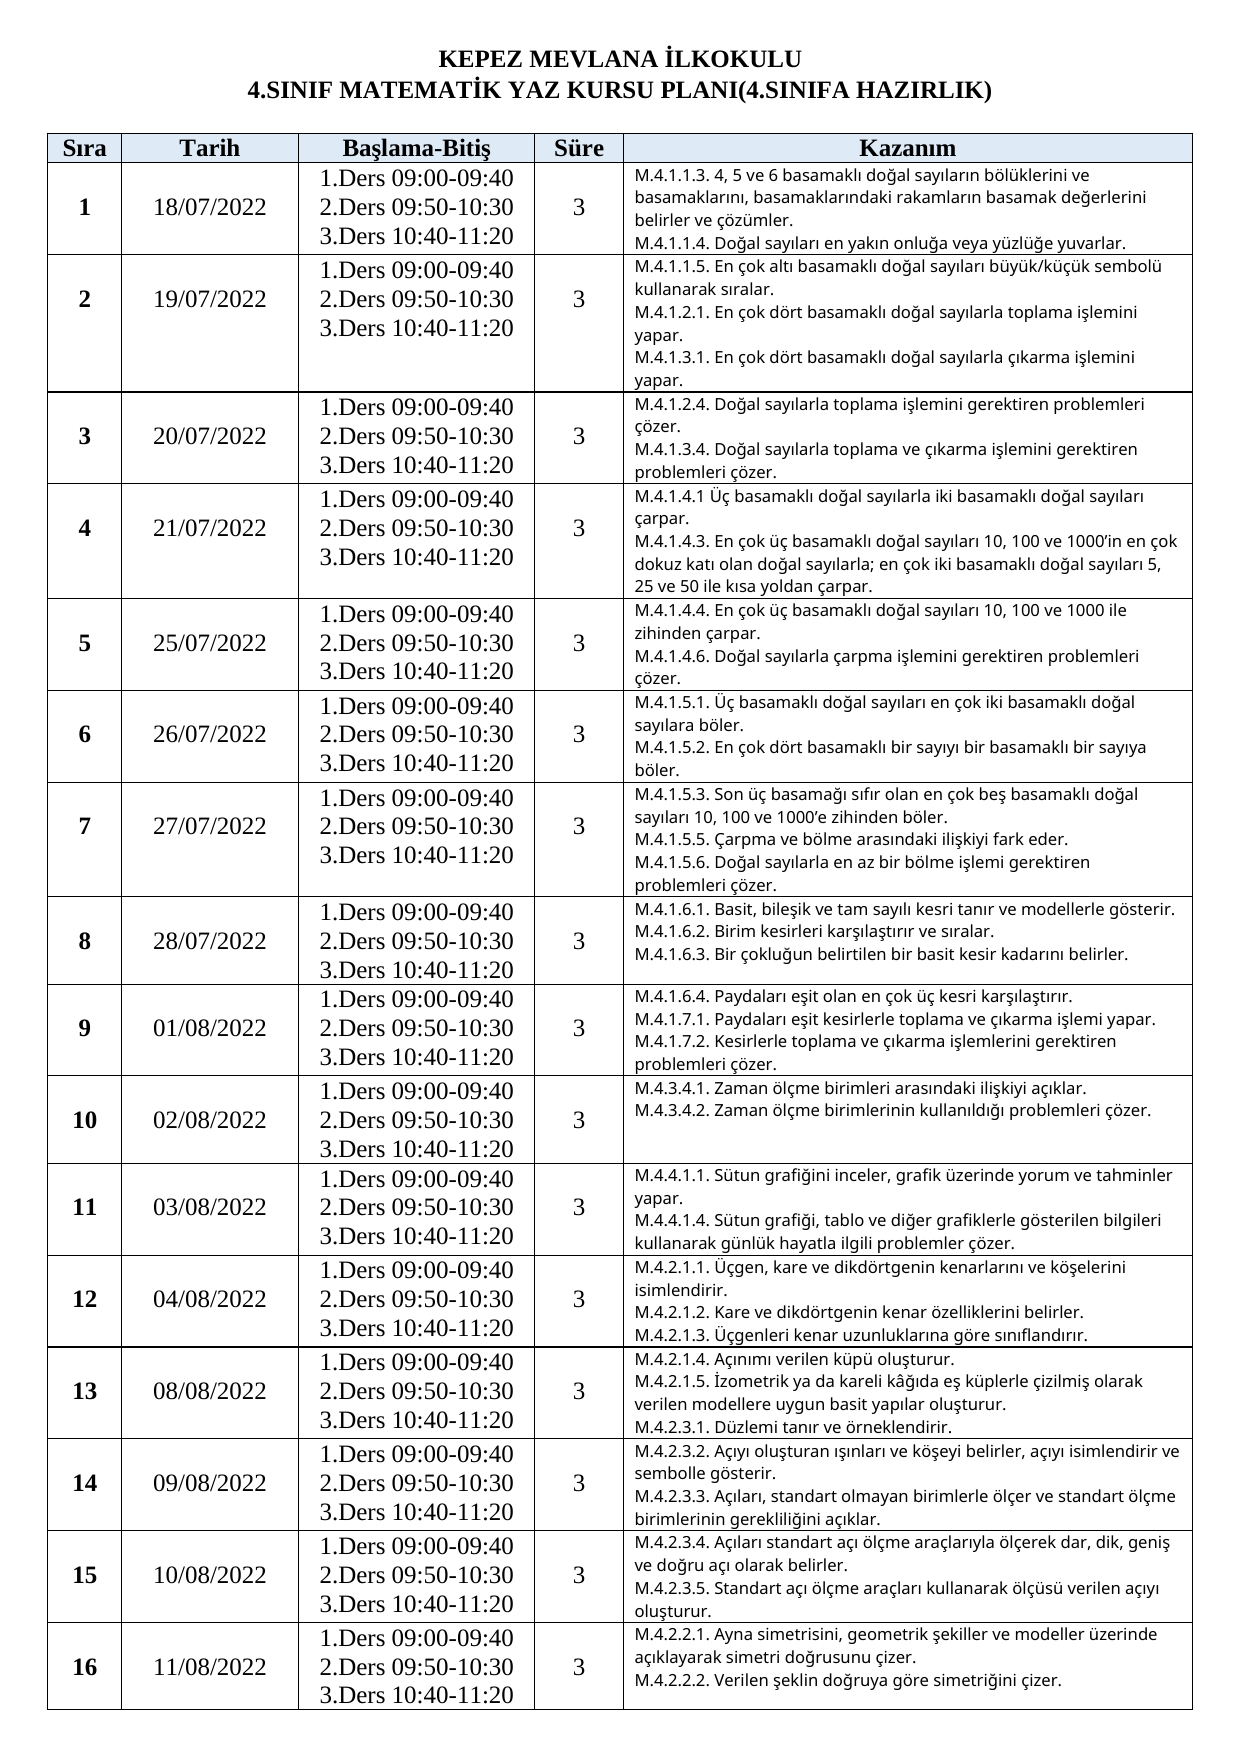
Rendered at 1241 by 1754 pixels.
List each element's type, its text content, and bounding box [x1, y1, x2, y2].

table_cell 3 [535, 255, 623, 391]
text KEPEZ MEVLANA İLKOKULU [47, 44, 1193, 73]
table_cell 4 [48, 484, 121, 598]
table_cell M.4.1.4.1 Üç basamaklı doğal sayılarla iki basamaklı doğal sayıları çarpar. M.4.1.4.3. En çok üç basamaklı doğal sayıları 10, 100 ve 1000’in en çok dokuz katı olan doğal sayılarla; en çok iki basamaklı doğal sayıları 5, 25 ve 50 ile kısa yoldan çarpar. [624, 484, 1192, 598]
table_cell 1.Ders 09:00-09:40 2.Ders 09:50-10:30 3.Ders 10:40-11:20 [299, 484, 534, 598]
table_header Sıra [48, 134, 121, 162]
table_cell 28/07/2022 [122, 897, 298, 983]
table_header Başlama-Bitiş [299, 134, 534, 162]
table_cell 16 [48, 1623, 121, 1709]
table_cell M.4.2.1.4. Açınımı verilen küpü oluşturur. M.4.2.1.5. İzometrik ya da kareli kâğıda eş küplerle çizilmiş olarak verilen modellere uygun basit yapılar oluşturur. M.4.2.3.1. Düzlemi tanır ve örneklendirir. [624, 1348, 1192, 1438]
table_cell 13 [48, 1348, 121, 1438]
table_header Tarih [122, 134, 298, 162]
table_cell 20/07/2022 [122, 393, 298, 483]
table_cell 9 [48, 985, 121, 1075]
table_cell 08/08/2022 [122, 1348, 298, 1438]
table_cell 1 [48, 163, 121, 254]
table_cell 1.Ders 09:00-09:40 2.Ders 09:50-10:30 3.Ders 10:40-11:20 [299, 1256, 534, 1346]
table_cell 3 [535, 393, 623, 483]
table_cell M.4.1.6.1. Basit, bileşik ve tam sayılı kesri tanır ve modellerle gösterir. M.4.1.6.2. Birim kesirleri karşılaştırır ve sıralar. M.4.1.6.3. Bir çokluğun belirtilen bir basit kesir kadarını belirler. [624, 897, 1192, 983]
table_cell 25/07/2022 [122, 599, 298, 690]
table_cell 3 [535, 1531, 623, 1622]
table_cell 3 [535, 1623, 623, 1709]
table_cell 7 [48, 783, 121, 896]
table_cell 3 [535, 897, 623, 983]
table_cell 14 [48, 1439, 121, 1530]
table_cell 1.Ders 09:00-09:40 2.Ders 09:50-10:30 3.Ders 10:40-11:20 [299, 1531, 534, 1622]
table_cell 27/07/2022 [122, 783, 298, 896]
table_cell M.4.1.5.1. Üç basamaklı doğal sayıları en çok iki basamaklı doğal sayılara böler. M.4.1.5.2. En çok dört basamaklı bir sayıyı bir basamaklı bir sayıya böler. [624, 691, 1192, 782]
table_cell 1.Ders 09:00-09:40 2.Ders 09:50-10:30 3.Ders 10:40-11:20 [299, 1348, 534, 1438]
table_cell M.4.1.1.5. En çok altı basamaklı doğal sayıları büyük/küçük sembolü kullanarak sıralar. M.4.1.2.1. En çok dört basamaklı doğal sayılarla toplama işlemini yapar. M.4.1.3.1. En çok dört basamaklı doğal sayılarla çıkarma işlemini yapar. [624, 255, 1192, 391]
table_cell M.4.1.1.3. 4, 5 ve 6 basamaklı doğal sayıların bölüklerini ve basamaklarını, basamaklarındaki rakamların basamak değerlerini belirler ve çözümler. M.4.1.1.4. Doğal sayıları en yakın onluğa veya yüzlüğe yuvarlar. [624, 163, 1192, 254]
table_cell 21/07/2022 [122, 484, 298, 598]
table_cell 1.Ders 09:00-09:40 2.Ders 09:50-10:30 3.Ders 10:40-11:20 [299, 783, 534, 896]
table_cell 10 [48, 1076, 121, 1163]
table_cell 2 [48, 255, 121, 391]
table_cell 10/08/2022 [122, 1531, 298, 1622]
table_cell 3 [48, 393, 121, 483]
table_cell 3 [535, 599, 623, 690]
table_cell 04/08/2022 [122, 1256, 298, 1346]
table_cell 03/08/2022 [122, 1164, 298, 1254]
table_cell M.4.4.1.1. Sütun grafiğini inceler, grafik üzerinde yorum ve tahminler yapar. M.4.4.1.4. Sütun grafiği, tablo ve diğer grafiklerle gösterilen bilgileri kullanarak günlük hayatla ilgili problemler çözer. [624, 1164, 1192, 1254]
table_cell M.4.2.1.1. Üçgen, kare ve dikdörtgenin kenarlarını ve köşelerini isimlendirir. M.4.2.1.2. Kare ve dikdörtgenin kenar özelliklerini belirler. M.4.2.1.3. Üçgenleri kenar uzunluklarına göre sınıflandırır. [624, 1256, 1192, 1346]
table_header Süre [535, 134, 623, 162]
table_cell 1.Ders 09:00-09:40 2.Ders 09:50-10:30 3.Ders 10:40-11:20 [299, 163, 534, 254]
table_cell 18/07/2022 [122, 163, 298, 254]
table_cell 3 [535, 1076, 623, 1163]
table_cell 02/08/2022 [122, 1076, 298, 1163]
table_cell 3 [535, 985, 623, 1075]
table_cell 3 [535, 1164, 623, 1254]
table_cell 12 [48, 1256, 121, 1346]
table_cell 1.Ders 09:00-09:40 2.Ders 09:50-10:30 3.Ders 10:40-11:20 [299, 255, 534, 391]
table_cell 26/07/2022 [122, 691, 298, 782]
table_cell 11 [48, 1164, 121, 1254]
table_cell 1.Ders 09:00-09:40 2.Ders 09:50-10:30 3.Ders 10:40-11:20 [299, 1623, 534, 1709]
table_cell 09/08/2022 [122, 1439, 298, 1530]
text 4.SINIF MATEMATİK YAZ KURSU PLANI(4.SINIFA HAZIRLIK) [47, 75, 1193, 104]
table_cell 19/07/2022 [122, 255, 298, 391]
table_cell 1.Ders 09:00-09:40 2.Ders 09:50-10:30 3.Ders 10:40-11:20 [299, 599, 534, 690]
table_cell 11/08/2022 [122, 1623, 298, 1709]
table_header Kazanım [624, 134, 1192, 162]
table_cell 3 [535, 1348, 623, 1438]
table_cell M.4.2.3.4. Açıları standart açı ölçme araçlarıyla ölçerek dar, dik, geniş ve doğru açı olarak belirler. M.4.2.3.5. Standart açı ölçme araçları kullanarak ölçüsü verilen açıyı oluşturur. [624, 1531, 1192, 1622]
table_cell 1.Ders 09:00-09:40 2.Ders 09:50-10:30 3.Ders 10:40-11:20 [299, 897, 534, 983]
table_cell M.4.1.2.4. Doğal sayılarla toplama işlemini gerektiren problemleri çözer. M.4.1.3.4. Doğal sayılarla toplama ve çıkarma işlemini gerektiren problemleri çözer. [624, 393, 1192, 483]
table_cell 01/08/2022 [122, 985, 298, 1075]
table_cell 1.Ders 09:00-09:40 2.Ders 09:50-10:30 3.Ders 10:40-11:20 [299, 393, 534, 483]
table_cell 1.Ders 09:00-09:40 2.Ders 09:50-10:30 3.Ders 10:40-11:20 [299, 1164, 534, 1254]
table_cell 1.Ders 09:00-09:40 2.Ders 09:50-10:30 3.Ders 10:40-11:20 [299, 1439, 534, 1530]
table_cell 3 [535, 691, 623, 782]
table_cell 1.Ders 09:00-09:40 2.Ders 09:50-10:30 3.Ders 10:40-11:20 [299, 1076, 534, 1163]
table_cell 8 [48, 897, 121, 983]
table_cell 15 [48, 1531, 121, 1622]
table_cell 5 [48, 599, 121, 690]
table_cell M.4.2.2.1. Ayna simetrisini, geometrik şekiller ve modeller üzerinde açıklayarak simetri doğrusunu çizer. M.4.2.2.2. Verilen şeklin doğruya göre simetriğini çizer. [624, 1623, 1192, 1709]
table_cell M.4.1.4.4. En çok üç basamaklı doğal sayıları 10, 100 ve 1000 ile zihinden çarpar. M.4.1.4.6. Doğal sayılarla çarpma işlemini gerektiren problemleri çözer. [624, 599, 1192, 690]
table_cell M.4.2.3.2. Açıyı oluşturan ışınları ve köşeyi belirler, açıyı isimlendirir ve sembolle gösterir. M.4.2.3.3. Açıları, standart olmayan birimlerle ölçer ve standart ölçme birimlerinin gerekliliğini açıklar. [624, 1439, 1192, 1530]
table_cell 3 [535, 1256, 623, 1346]
table_cell M.4.3.4.1. Zaman ölçme birimleri arasındaki ilişkiyi açıklar. M.4.3.4.2. Zaman ölçme birimlerinin kullanıldığı problemleri çözer. [624, 1076, 1192, 1163]
table_cell 1.Ders 09:00-09:40 2.Ders 09:50-10:30 3.Ders 10:40-11:20 [299, 985, 534, 1075]
table_cell 3 [535, 163, 623, 254]
table_cell 3 [535, 484, 623, 598]
table_cell 3 [535, 783, 623, 896]
table_cell 6 [48, 691, 121, 782]
table_cell M.4.1.5.3. Son üç basamağı sıfır olan en çok beş basamaklı doğal sayıları 10, 100 ve 1000’e zihinden böler. M.4.1.5.5. Çarpma ve bölme arasındaki ilişkiyi fark eder. M.4.1.5.6. Doğal sayılarla en az bir bölme işlemi gerektiren problemleri çözer. [624, 783, 1192, 896]
table_cell 1.Ders 09:00-09:40 2.Ders 09:50-10:30 3.Ders 10:40-11:20 [299, 691, 534, 782]
table_cell M.4.1.6.4. Paydaları eşit olan en çok üç kesri karşılaştırır. M.4.1.7.1. Paydaları eşit kesirlerle toplama ve çıkarma işlemi yapar. M.4.1.7.2. Kesirlerle toplama ve çıkarma işlemlerini gerektiren problemleri çözer. [624, 985, 1192, 1075]
table_cell 3 [535, 1439, 623, 1530]
